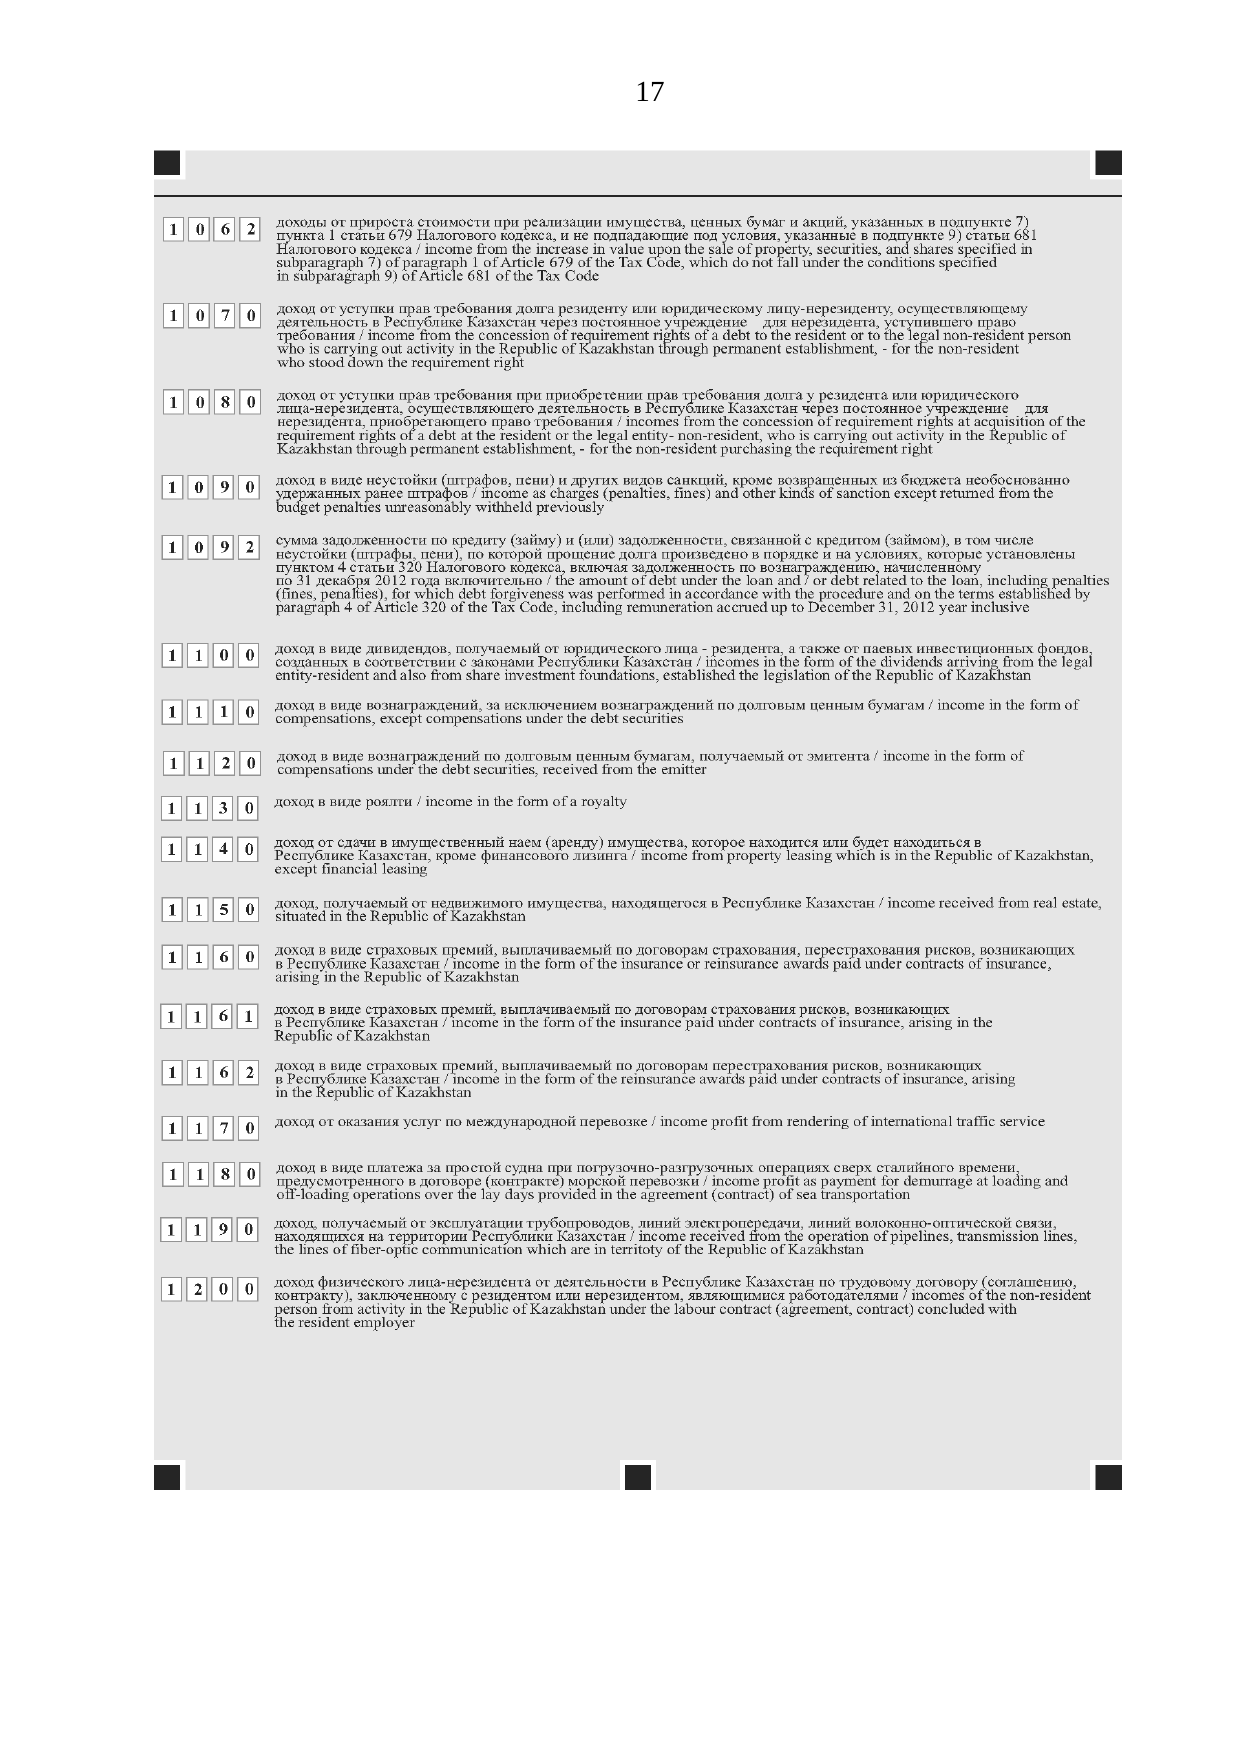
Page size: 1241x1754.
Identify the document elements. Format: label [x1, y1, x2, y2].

picture [147, 147, 1126, 1494]
